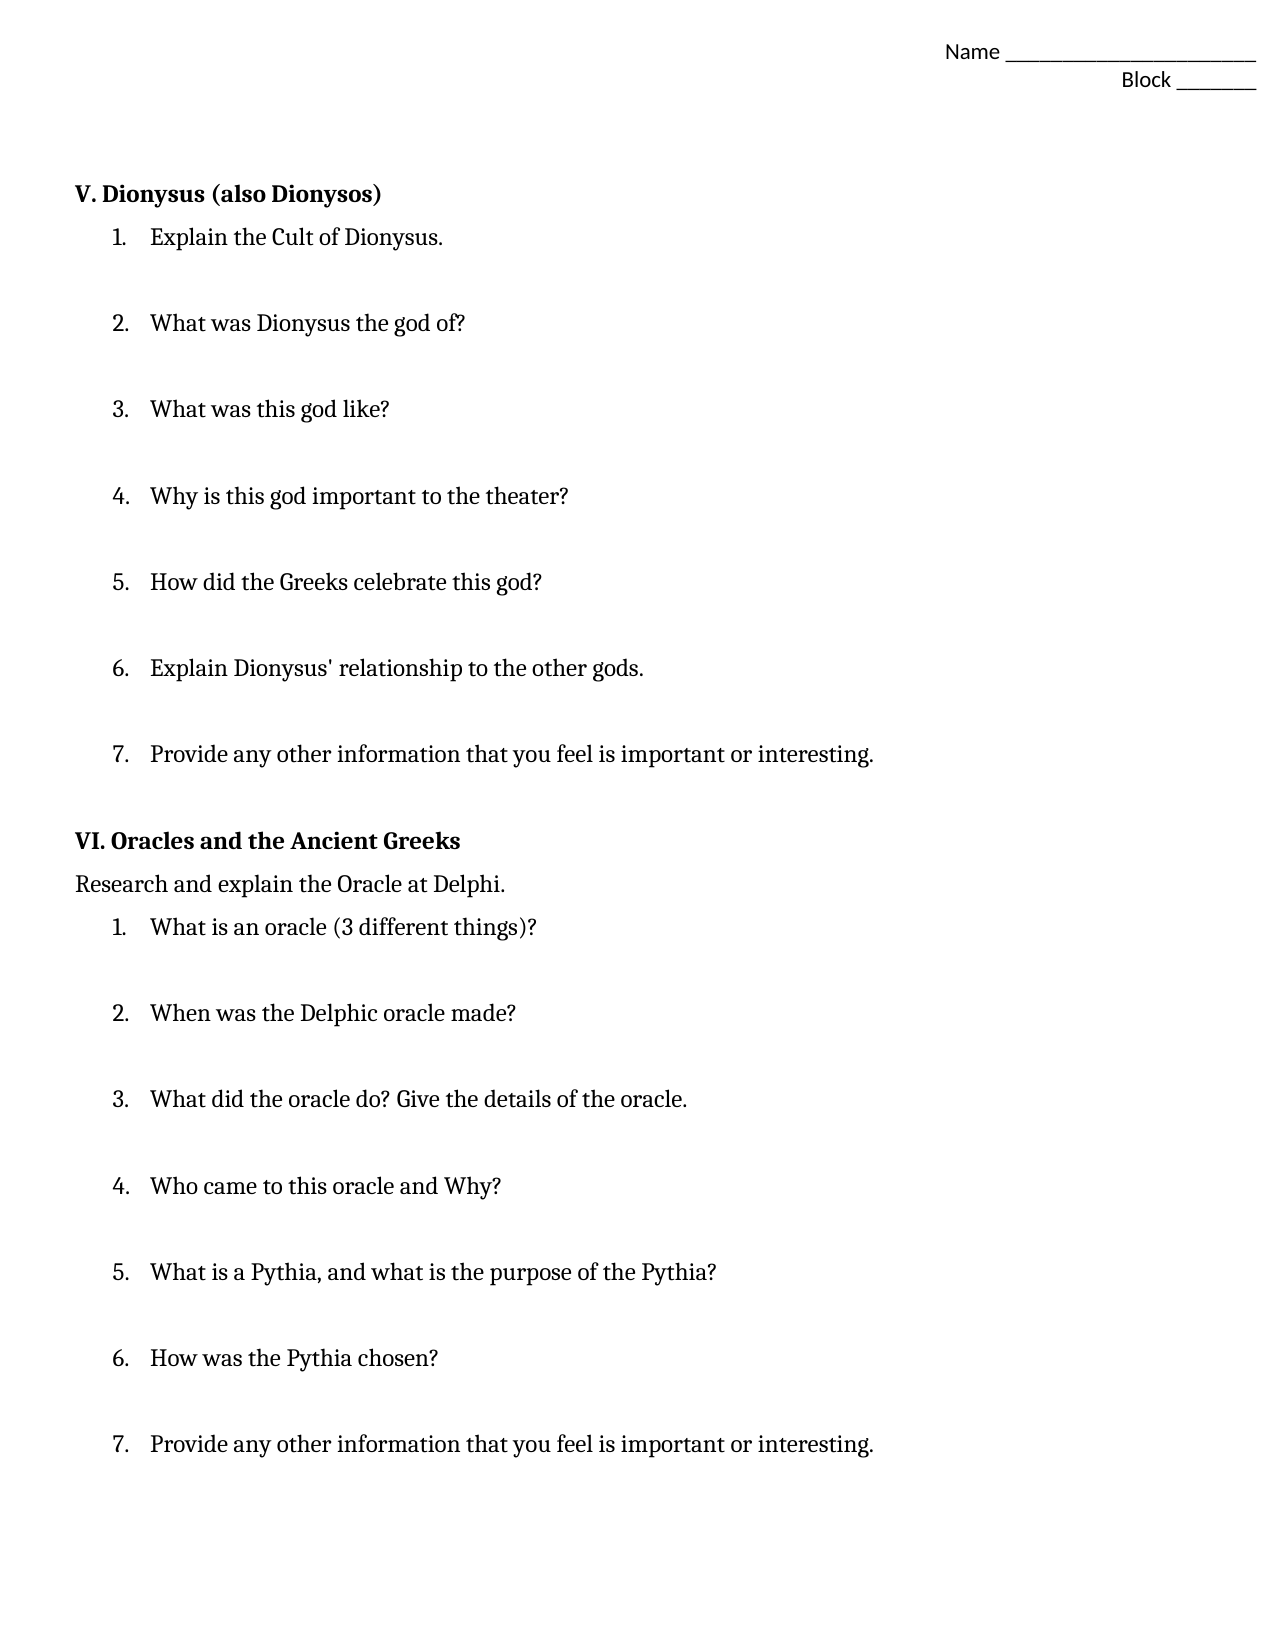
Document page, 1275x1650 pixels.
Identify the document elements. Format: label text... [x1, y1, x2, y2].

text VI. Oracles and the Ancient Greeks [75, 827, 1200, 855]
text Research and explain the Oracle at Delphi. [75, 870, 1200, 898]
text V. Dionysus (also Dionysos) [75, 180, 1200, 208]
list Explain the Cult of Dionysus. [112, 223, 1200, 252]
list When was the Delphic oracle made? [112, 999, 1200, 1028]
list What was Dionysus the god of? [112, 309, 1200, 338]
list Explain Dionysus' relationship to the other gods. [112, 654, 1200, 683]
list Who came to this oracle and Why? [112, 1172, 1200, 1200]
list What is a Pythia, and what is the purpose of the Pythia? [112, 1258, 1200, 1287]
list What did the oracle do? Give the details of the oracle. [112, 1085, 1200, 1114]
list What is an oracle (3 different things)? [112, 913, 1200, 942]
list Provide any other information that you feel is important or interesting. [112, 1430, 1200, 1459]
list How was the Pythia chosen? [112, 1344, 1200, 1373]
list Why is this god important to the theater? [112, 482, 1200, 510]
list How did the Greeks celebrate this god? [112, 568, 1200, 597]
list Provide any other information that you feel is important or interesting. [112, 740, 1200, 769]
list What was this god like? [112, 395, 1200, 424]
